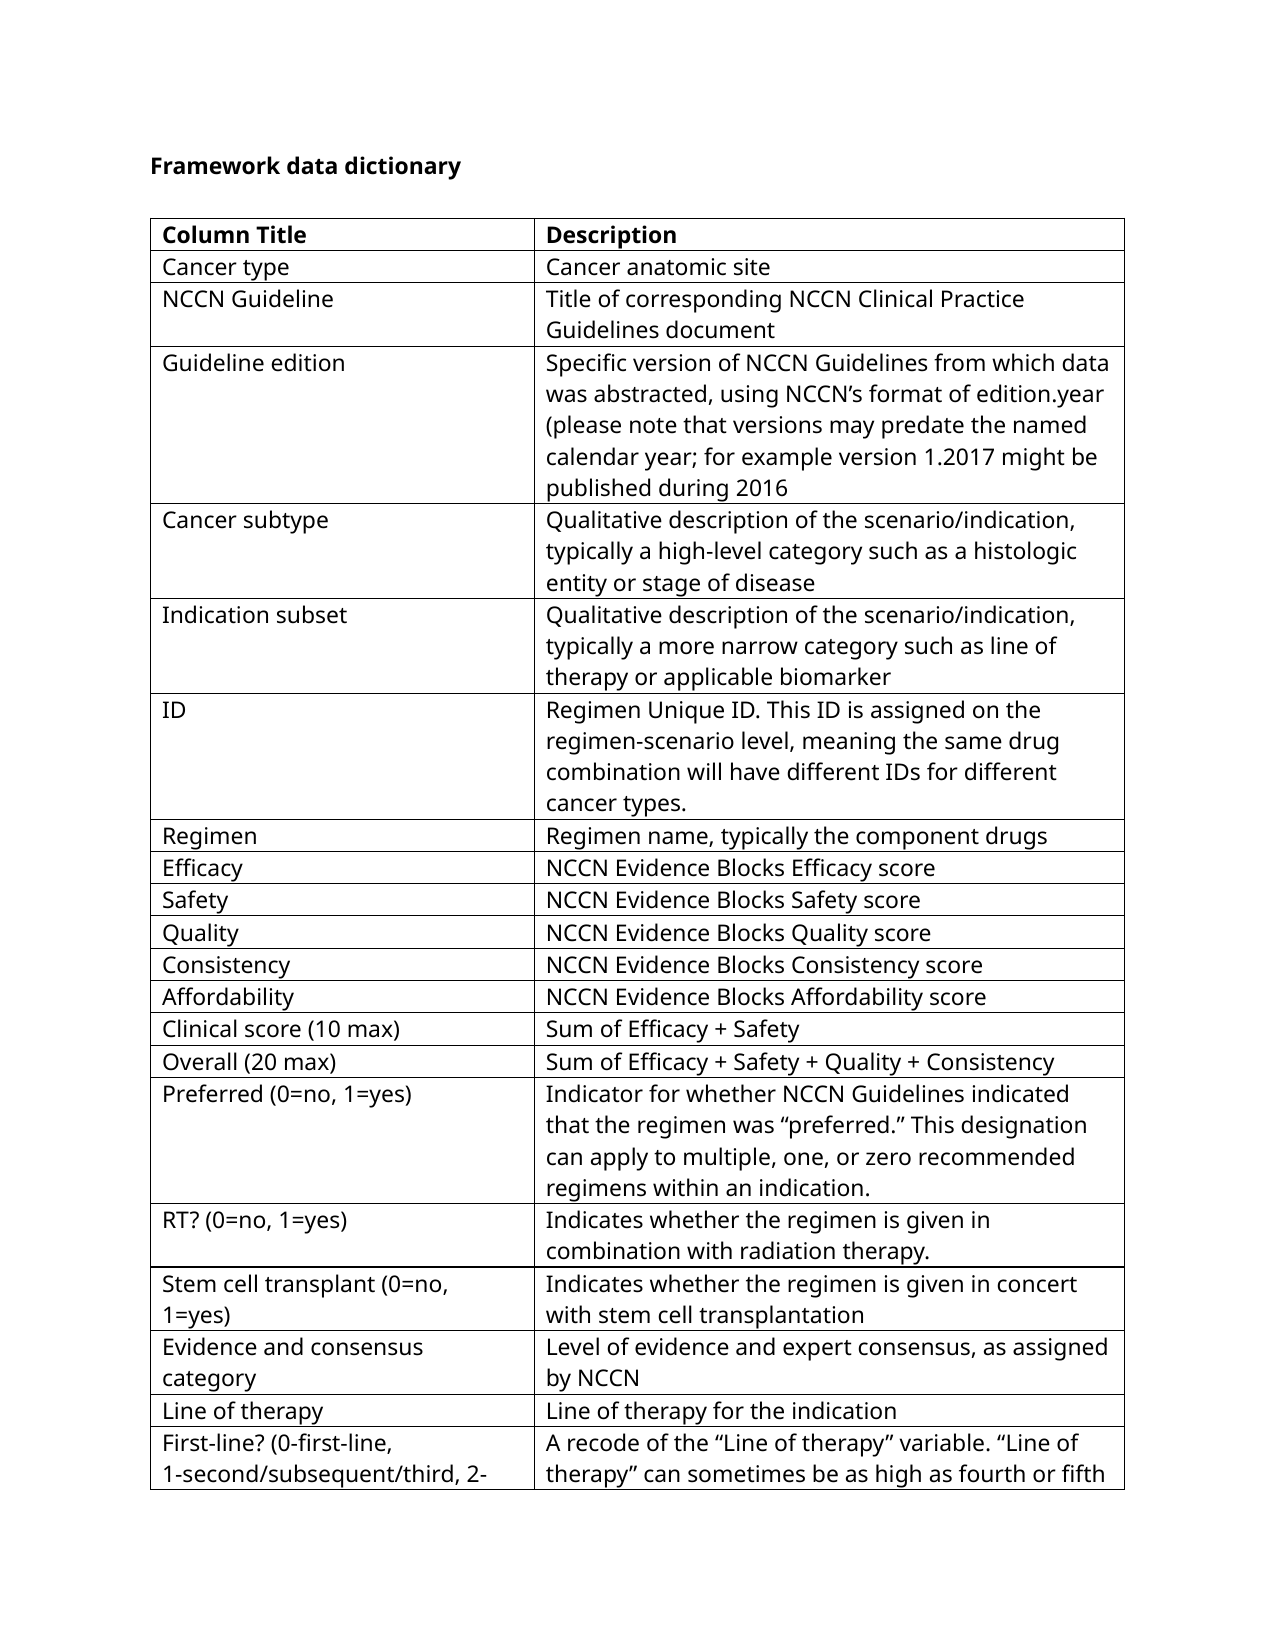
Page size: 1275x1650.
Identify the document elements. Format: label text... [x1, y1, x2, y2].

table_cell RT? (0=no, 1=yes) [151, 1204, 534, 1266]
table_cell Efficacy [151, 852, 534, 883]
table_cell Regimen Unique ID. This ID is assigned on the regimen-scenario level, meaning the same drug combination will have different IDs for different cancer types. [535, 694, 1124, 818]
table_cell Specific version of NCCN Guidelines from which data was abstracted, using NCCN’s format of edition.year (please note that versions may predate the named calendar year; for example version 1.2017 might be published during 2016 [535, 347, 1124, 503]
table_cell Regimen [151, 820, 534, 851]
table_cell Clinical score (10 max) [151, 1013, 534, 1044]
table_cell Consistency [151, 949, 534, 980]
table_cell Indicator for whether NCCN Guidelines indicated that the regimen was “preferred.” This designation can apply to multiple, one, or zero recommended regimens within an indication. [535, 1078, 1124, 1203]
table_cell Cancer type [151, 251, 534, 282]
table_cell Evidence and consensus category [151, 1331, 534, 1393]
table_cell Qualitative description of the scenario/indication, typically a more narrow category such as line of therapy or applicable biomarker [535, 599, 1124, 692]
table_cell Quality [151, 916, 534, 948]
table_cell Line of therapy [151, 1395, 534, 1426]
table_cell Indication subset [151, 599, 534, 692]
table_cell NCCN Evidence Blocks Affordability score [535, 981, 1124, 1012]
table_cell Preferred (0=no, 1=yes) [151, 1078, 534, 1203]
table_cell Line of therapy for the indication [535, 1395, 1124, 1426]
table_cell NCCN Guideline [151, 283, 534, 346]
table_cell NCCN Evidence Blocks Quality score [535, 916, 1124, 948]
table_cell Affordability [151, 981, 534, 1012]
table_cell Qualitative description of the scenario/indication, typically a high-level category such as a histologic entity or stage of disease [535, 504, 1124, 598]
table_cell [151, 1427, 534, 1489]
table_cell Level of evidence and expert consensus, as assigned by NCCN [535, 1331, 1124, 1393]
table_header Description [535, 219, 1124, 250]
table_cell Sum of Efficacy + Safety [535, 1013, 1124, 1044]
table_cell Cancer anatomic site [535, 251, 1124, 282]
table_cell NCCN Evidence Blocks Safety score [535, 884, 1124, 915]
text Framework data dictionary [150, 150, 1125, 181]
table_cell Stem cell transplant (0=no, 1=yes) [151, 1268, 534, 1330]
table_cell NCCN Evidence Blocks Consistency score [535, 949, 1124, 980]
table_cell Title of corresponding NCCN Clinical Practice Guidelines document [535, 283, 1124, 346]
table_cell Regimen name, typically the component drugs [535, 820, 1124, 851]
table_cell Cancer subtype [151, 504, 534, 598]
table_cell Guideline edition [151, 347, 534, 503]
table_header Column Title [151, 219, 534, 250]
table_cell Sum of Efficacy + Safety + Quality + Consistency [535, 1046, 1124, 1077]
table_cell Indicates whether the regimen is given in concert with stem cell transplantation [535, 1268, 1124, 1330]
table_cell NCCN Evidence Blocks Efficacy score [535, 852, 1124, 883]
table_cell Safety [151, 884, 534, 915]
table_cell Indicates whether the regimen is given in combination with radiation therapy. [535, 1204, 1124, 1266]
table_cell ID [151, 694, 534, 818]
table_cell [535, 1427, 1124, 1489]
table_cell Overall (20 max) [151, 1046, 534, 1077]
